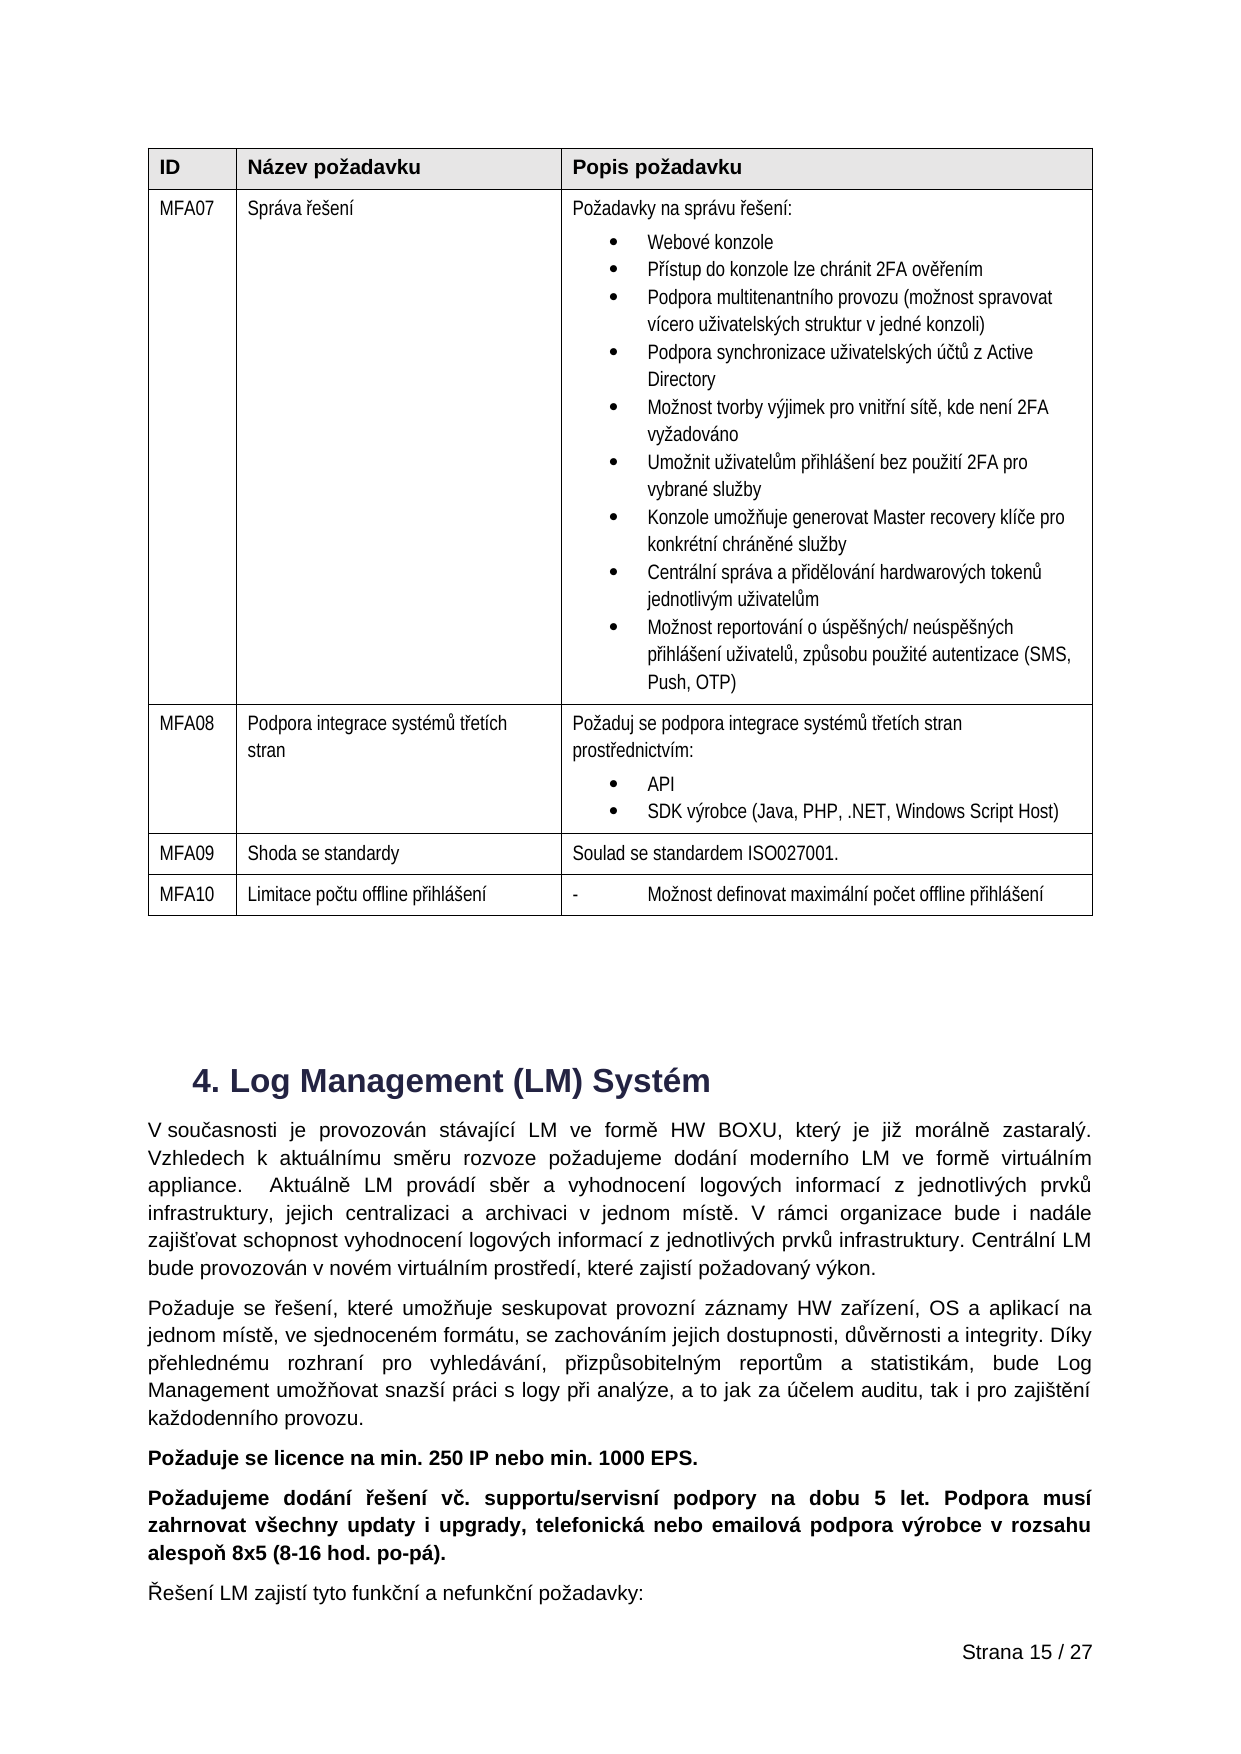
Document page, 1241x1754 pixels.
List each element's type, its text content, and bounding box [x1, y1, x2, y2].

text Požadujeme dodání řešení vč. supportu/servisní podpory na dobu 5 let. Podpora musí zahrnovat všechny updaty i upgrady, telefonická nebo emailová podpora výrobce v rozsahu alespoň 8x5 (8-16 hod. po-pá). [148, 1486, 1093, 1564]
table_cell MFA08 [149, 705, 236, 833]
table_cell - Možnost definovat maximální počet offline přihlášení [562, 875, 1092, 915]
text Požaduje se licence na min. 250 IP nebo min. 1000 EPS. [148, 1446, 1093, 1469]
table_cell Požaduj se podpora integrace systémů třetích stran prostřednictvím: API SDK výrobce (Java, PHP, .NET, Windows Script Host) [562, 705, 1092, 833]
table_cell MFA10 [149, 875, 236, 915]
text Řešení LM zajistí tyto funkční a nefunkční požadavky: [148, 1581, 1093, 1604]
table_header Název požadavku [237, 149, 561, 189]
table_cell Požadavky na správu řešení: Webové konzole Přístup do konzole lze chránit 2FA ověřením Podpora multitenantního provozu (možnost spravovat vícero uživatelských struktur v jedné konzoli) Podpora synchronizace uživatelských účtů z Active Directory Možnost tvorby výjimek pro vnitřní sítě, kde není 2FA vyžadováno Umožnit uživatelům přihlášení bez použití 2FA pro vybrané služby Konzole umožňuje generovat Master recovery klíče pro konkrétní chráněné služby Centrální správa a přidělování hardwarových tokenů jednotlivým uživatelům Možnost reportování o úspěšných/ neúspěšných přihlášení uživatelů, způsobu použité autentizace (SMS, Push, OTP) [562, 190, 1092, 703]
table_cell MFA07 [149, 190, 236, 703]
table_cell Shoda se standardy [237, 834, 561, 874]
table_cell Podpora integrace systémů třetích stran [237, 705, 561, 833]
table_header ID [149, 149, 236, 189]
table_cell Limitace počtu offline přihlášení [237, 875, 561, 915]
table_header Popis požadavku [562, 149, 1092, 189]
table_cell MFA09 [149, 834, 236, 874]
subtitle Log Management (LM) Systém [192, 1061, 1093, 1100]
text V současnosti je provozován stávající LM ve formě HW BOXU, který je již morálně zastaralý. Vzhledech k aktuálnímu směru rozvoze požadujeme dodání moderního LM ve formě virtuálním appliance. Aktuálně LM provádí sběr a vyhodnocení logových informací z jednotlivých prvků infrastruktury, jejich centralizaci a archivaci v jednom místě. V rámci organizace bude i nadále zajišťovat schopnost vyhodnocení logových informací z jednotlivých prvků infrastruktury. Centrální LM bude provozován v novém virtuálním prostředí, které zajistí požadovaný výkon. [148, 1118, 1093, 1279]
table_cell Správa řešení [237, 190, 561, 703]
table_cell Soulad se standardem ISO027001. [562, 834, 1092, 874]
text Požaduje se řešení, které umožňuje seskupovat provozní záznamy HW zařízení, OS a aplikací na jednom místě, ve sjednoceném formátu, se zachováním jejich dostupnosti, důvěrnosti a integrity. Díky přehlednému rozhraní pro vyhledávání, přizpůsobitelným reportům a statistikám, bude Log Management umožňovat snazší práci s logy při analýze, a to jak za účelem auditu, tak i pro zajištění každodenního provozu. [148, 1296, 1093, 1429]
